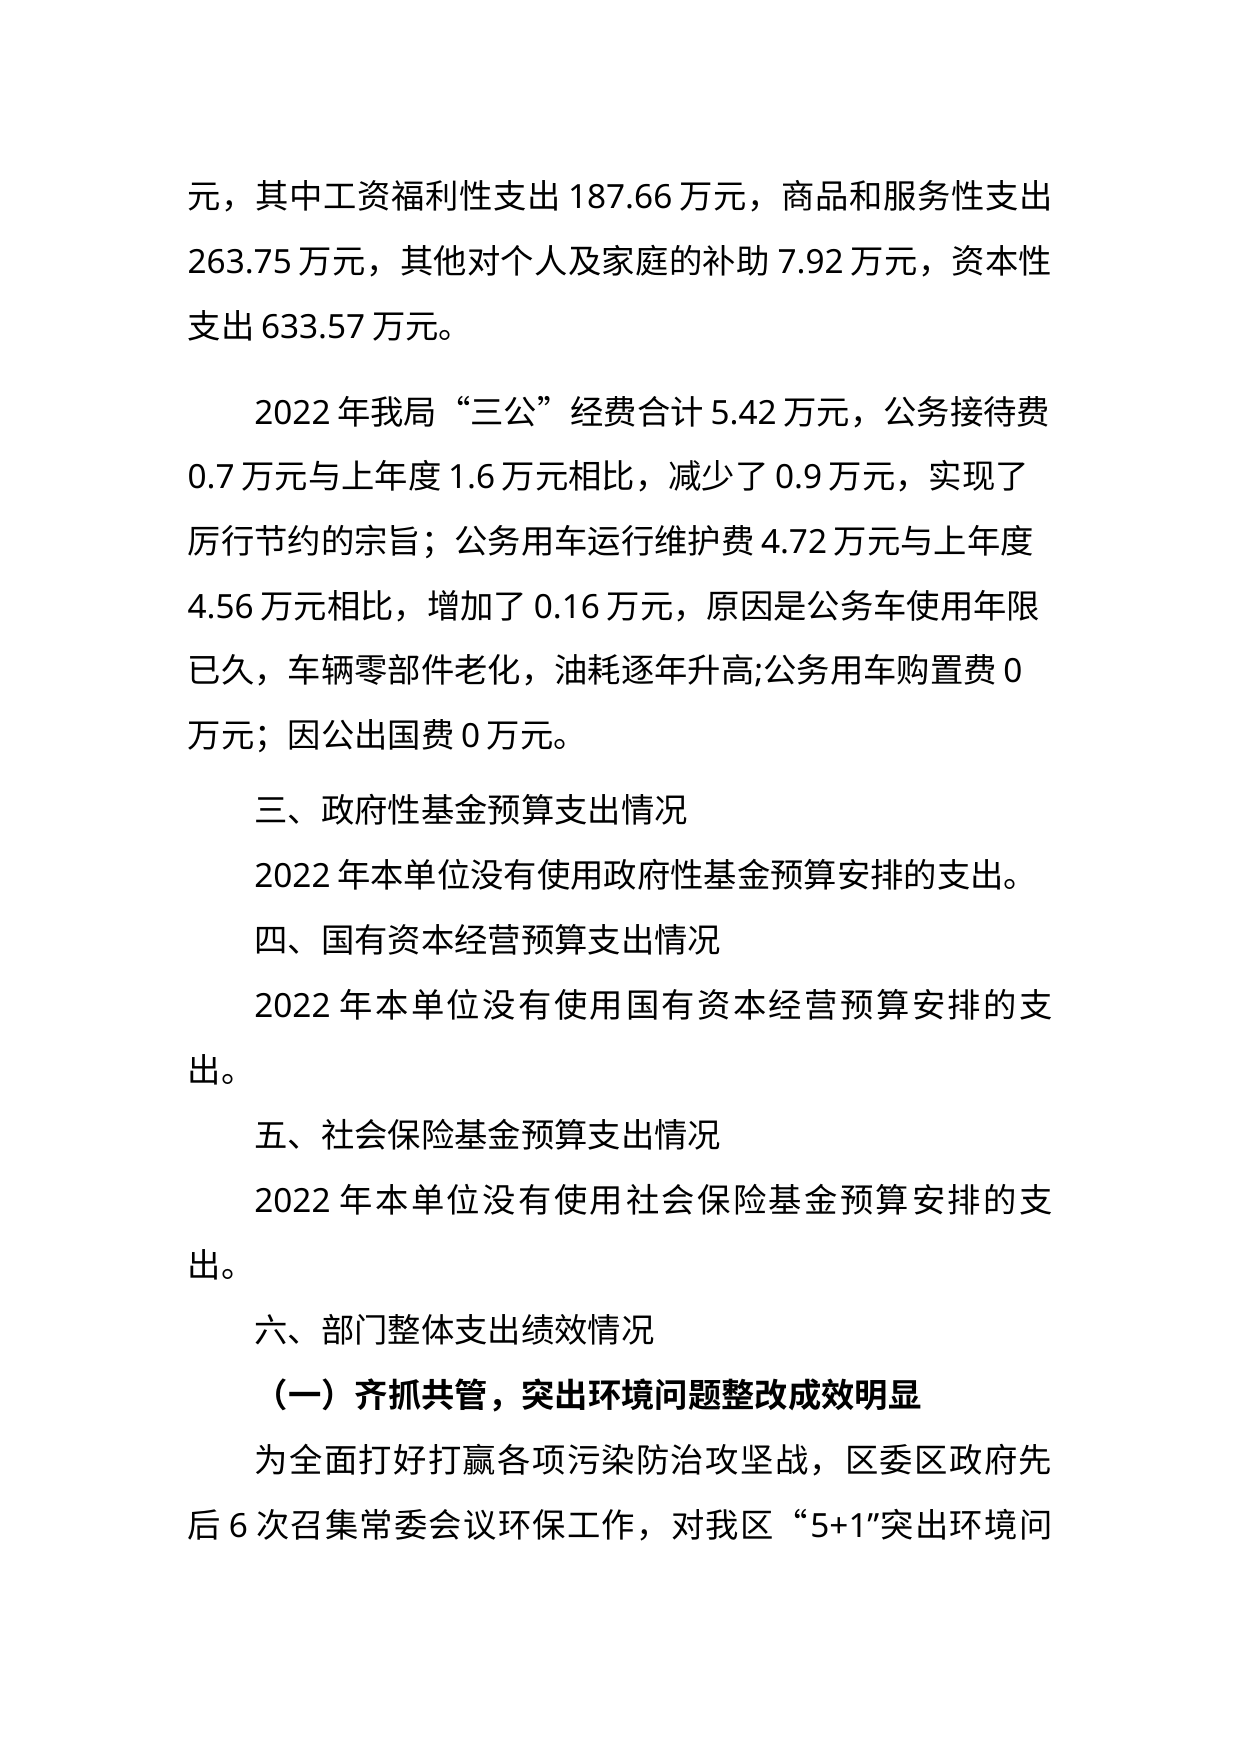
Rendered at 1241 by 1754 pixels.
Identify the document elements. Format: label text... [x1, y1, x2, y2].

list 2022年本单位没有使用社会保险基金预算安排的支出。 [187, 1166, 1053, 1296]
list 三、政府性基金预算支出情况 [187, 776, 1053, 841]
text 六、部门整体支出绩效情况 [187, 1296, 1053, 1361]
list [187, 162, 1053, 357]
list 四、国有资本经营预算支出情况 [187, 906, 1053, 971]
list 2022年本单位没有使用政府性基金预算安排的支出。 [187, 841, 1053, 906]
text 2022年我局“三公”经费合计5.42万元，公务接待费0.7万元与上年度1.6万元相比，减少了0.9万元，实现了厉行节约的宗旨；公务用车运行维护费4.72万元与上年度4.56万元相比，增加了0.16万元，原因是公务车使用年限已久，车辆零部件老化，油耗逐年升高;公务用车购置费0万元；因公出国费0万元。 [187, 373, 1053, 760]
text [187, 1426, 1053, 1556]
list 2022年本单位没有使用国有资本经营预算安排的支出。 [187, 971, 1053, 1101]
text （一）齐抓共管，突出环境问题整改成效明显 [187, 1361, 1053, 1426]
list 社会保险基金预算支出情况 [187, 1101, 1053, 1166]
